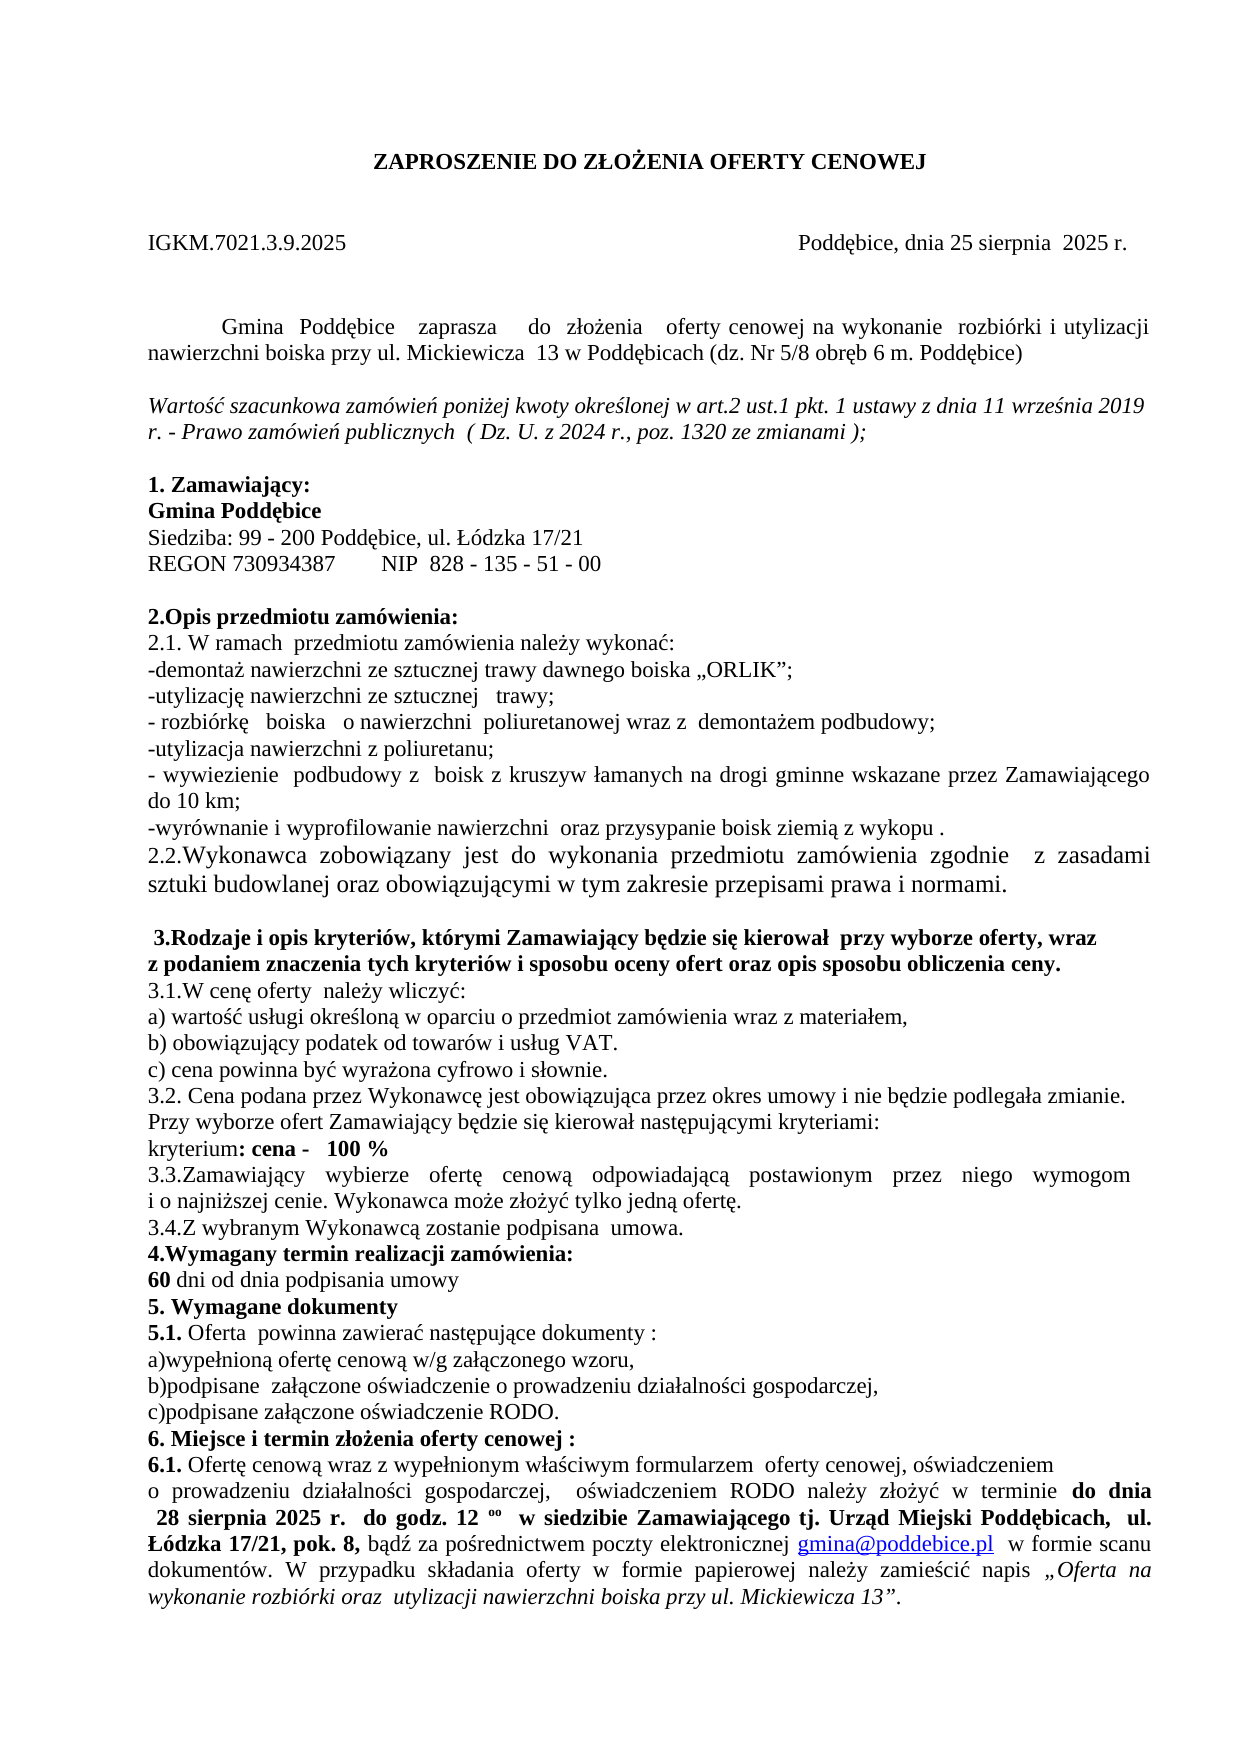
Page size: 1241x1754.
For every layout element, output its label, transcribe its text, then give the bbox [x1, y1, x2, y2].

text ZAPROSZENIE DO ZŁOŻENIA OFERTY CENOWEJ [148, 148, 1152, 174]
text Wartość szacunkowa zamówień poniżej kwoty określonej w art.2 ust.1 pkt. 1 ustawy z dnia 11 września 2019 r. - Prawo zamówień publicznych ( Dz. U. z 2024 r., poz. 1320 ze zmianami ); [148, 392, 1152, 445]
text IGKM.7021.3.9.2025 Poddębice, dnia 25 sierpnia 2025 r. [148, 229, 1152, 256]
text o prowadzeniu działalności gospodarczej, oświadczeniem RODO należy złożyć w terminie do dnia 28 sierpnia 2025 r. do godz. 12 oo w siedzibie Zamawiającego tj. Urząd Miejski Poddębicach, ul. Łódzka 17/21, pok. 8, bądź za pośrednictwem poczty elektronicznej gmina@poddebice.pl w formie scanu dokumentów. W przypadku składania oferty w formie papierowej należy zamieścić napis „Oferta na wykonanie rozbiórki oraz utylizacji nawierzchni boiska przy ul. Mickiewicza 13”. [148, 1477, 1152, 1609]
text 6. Miejsce i termin złożenia oferty cenowej : 6.1. Ofertę cenową wraz z wypełnionym właściwym formularzem oferty cenowej, oświadczeniem [148, 1425, 1152, 1477]
text Gmina Poddębice zaprasza do złożenia oferty cenowej na wykonanie rozbiórki i utylizacji nawierzchni boiska przy ul. Mickiewicza 13 w Poddębicach (dz. Nr 5/8 obręb 6 m. Poddębice) [148, 313, 1152, 366]
text kryterium: cena - 100 % [148, 1135, 1152, 1161]
text 3.Rodzaje i opis kryteriów, którymi Zamawiający będzie się kierował przy wyborze oferty, wraz z podaniem znaczenia tych kryteriów i sposobu oceny ofert oraz opis sposobu obliczenia ceny. [148, 924, 1152, 977]
text 3.1.W cenę oferty należy wliczyć: [148, 977, 1152, 1003]
text a) wartość usługi określoną w oparciu o przedmiot zamówienia wraz z materiałem, [148, 1003, 1152, 1029]
text -utylizację nawierzchni ze sztucznej trawy; [148, 682, 1152, 708]
text 3.4.Z wybranym Wykonawcą zostanie podpisana umowa. [148, 1214, 1152, 1240]
text 1. Zamawiający: [148, 471, 1152, 497]
text 3.2. Cena podana przez Wykonawcę jest obowiązująca przez okres umowy i nie będzie podlegała zmianie. [148, 1082, 1152, 1108]
text Siedziba: 99 - 200 Poddębice, ul. Łódzka 17/21 [148, 524, 1152, 550]
text Gmina Poddębice [148, 497, 1152, 524]
text c) cena powinna być wyrażona cyfrowo i słownie. [148, 1056, 1152, 1082]
text Przy wyborze ofert Zamawiający będzie się kierował następującymi kryteriami: [148, 1108, 1152, 1135]
text 3.3.Zamawiający wybierze ofertę cenową odpowiadającą postawionym przez niego wymogom i o najniższej cenie. Wykonawca może złożyć tylko jedną ofertę. [148, 1161, 1152, 1214]
text 2.2.Wykonawca zobowiązany jest do wykonania przedmiotu zamówienia zgodnie z zasadami sztuki budowlanej oraz obowiązującymi w tym zakresie przepisami prawa i normami. [148, 840, 1152, 898]
text - wywiezienie podbudowy z boisk z kruszyw łamanych na drogi gminne wskazane przez Zamawiającego do 10 km; [148, 761, 1152, 814]
text -demontaż nawierzchni ze sztucznej trawy dawnego boiska „ORLIK”; [148, 656, 1152, 682]
text b) obowiązujący podatek od towarów i usług VAT. [148, 1029, 1152, 1056]
text -wyrównanie i wyprofilowanie nawierzchni oraz przysypanie boisk ziemią z wykopu . [148, 814, 1152, 840]
text -utylizacja nawierzchni z poliuretanu; [148, 735, 1152, 761]
text REGON 730934387 NIP 828 - 135 - 51 - 00 [148, 550, 1152, 577]
text 2.Opis przedmiotu zamówienia: [148, 603, 1152, 629]
text 4.Wymagany termin realizacji zamówienia: [148, 1240, 1152, 1267]
text 60 dni od dnia podpisania umowy 5. Wymagane dokumenty 5.1. Oferta powinna zawierać następujące dokumenty : a)wypełnioną ofertę cenową w/g załączonego wzoru, b)podpisane załączone oświadczenie o prowadzeniu działalności gospodarczej, c)podpisane załączone oświadczenie RODO. [148, 1267, 1152, 1425]
text - rozbiórkę boiska o nawierzchni poliuretanowej wraz z demontażem podbudowy; [148, 708, 1152, 735]
text 2.1. W ramach przedmiotu zamówienia należy wykonać: [148, 629, 1152, 656]
